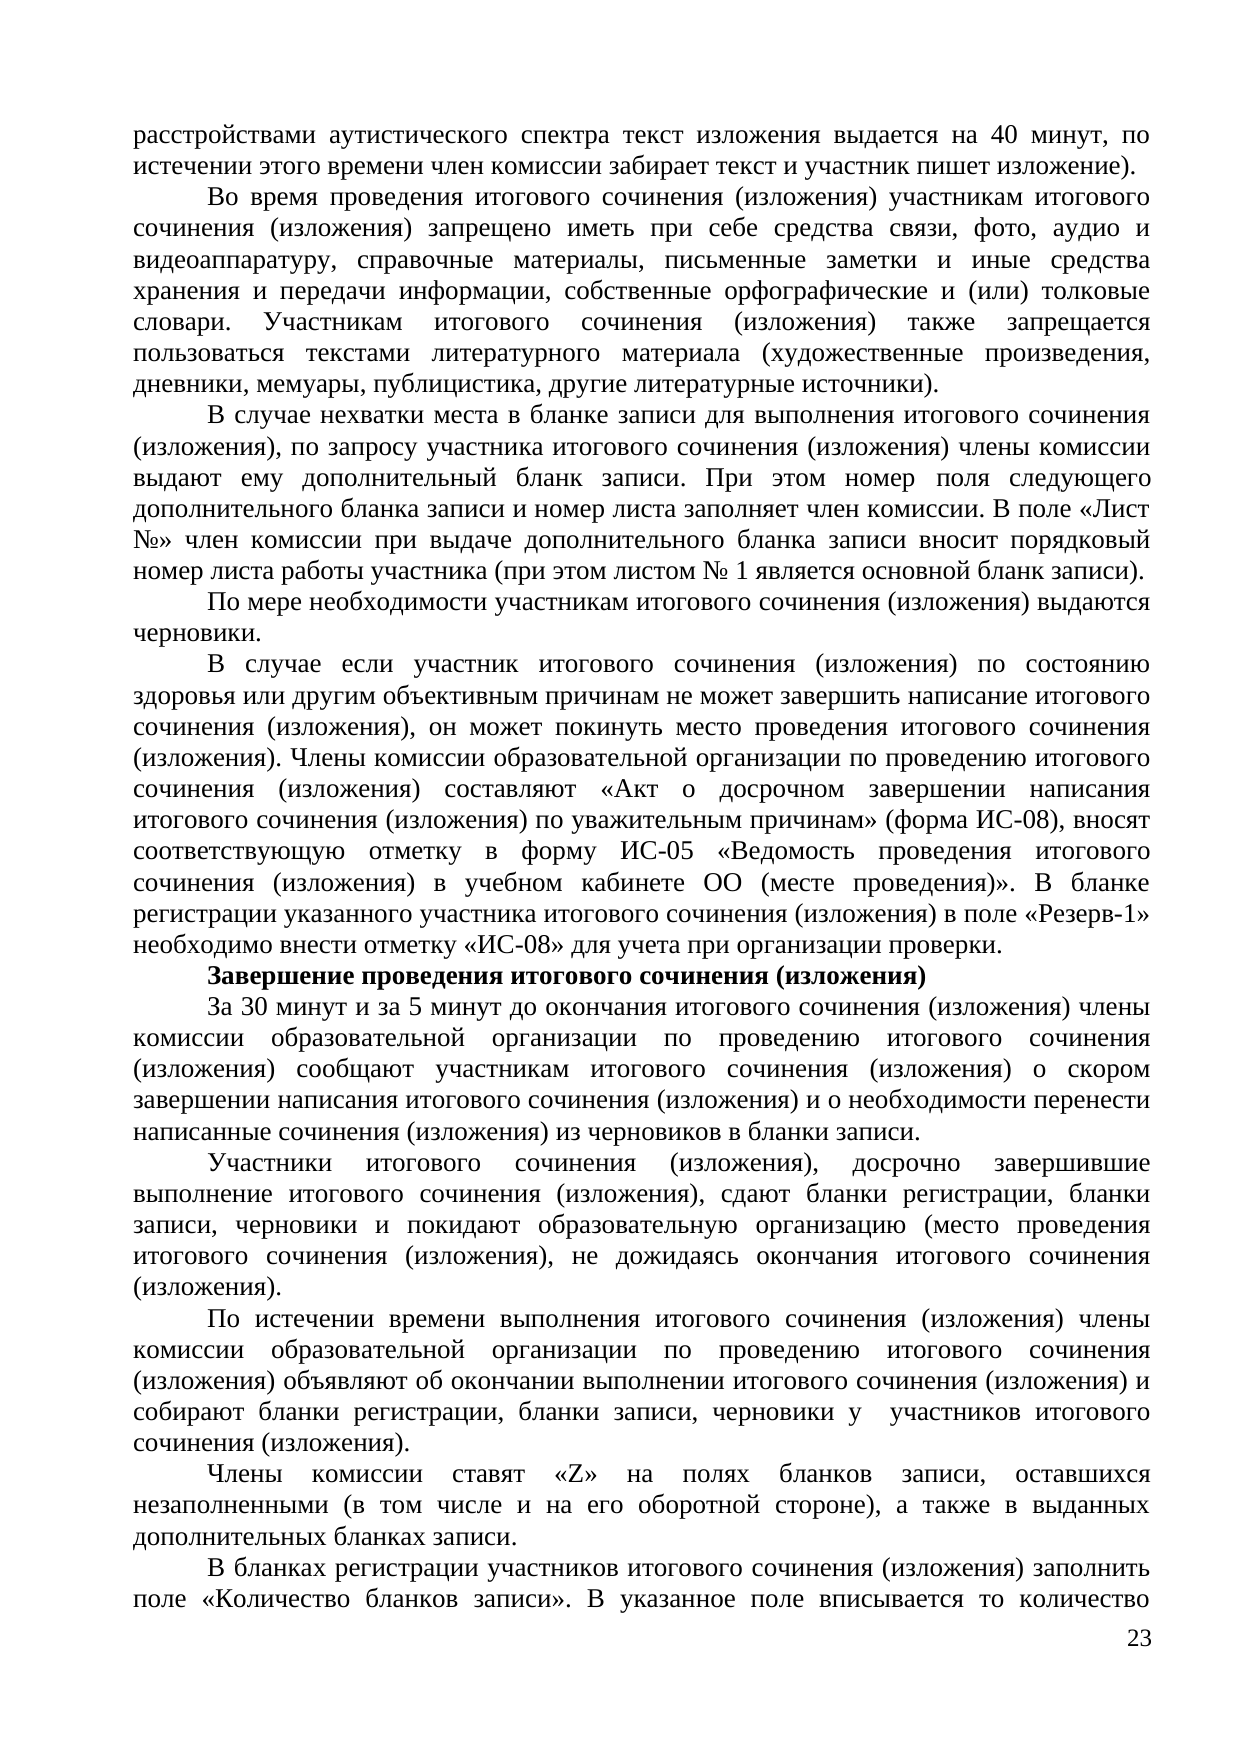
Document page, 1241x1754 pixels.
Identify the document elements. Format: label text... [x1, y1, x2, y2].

text По истечении времени выполнения итогового сочинения (изложения) члены комиссии образовательной организации по проведению итогового сочинения (изложения) объявляют об окончании выполнении итогового сочинения (изложения) и собирают бланки регистрации, бланки записи, черновики у участников итогового сочинения (изложения). [133, 1302, 1152, 1457]
text Завершение проведения итогового сочинения (изложения) [133, 959, 1152, 990]
text Участники итогового сочинения (изложения), досрочно завершившие выполнение итогового сочинения (изложения), сдают бланки регистрации, бланки записи, черновики и покидают образовательную организацию (место проведения итогового сочинения (изложения), не дожидаясь окончания итогового сочинения (изложения). [133, 1146, 1152, 1302]
text По мере необходимости участникам итогового сочинения (изложения) выдаются черновики. [133, 585, 1152, 648]
text За 30 минут и за 5 минут до окончания итогового сочинения (изложения) члены комиссии образовательной организации по проведению итогового сочинения (изложения) сообщают участникам итогового сочинения (изложения) о скором завершении написания итогового сочинения (изложения) и о необходимости перенести написанные сочинения (изложения) из черновиков в бланки записи. [133, 990, 1152, 1146]
text В случае нехватки места в бланке записи для выполнения итогового сочинения (изложения), по запросу участника итогового сочинения (изложения) члены комиссии выдают ему дополнительный бланк записи. При этом номер поля следующего дополнительного бланка записи и номер листа заполняет член комиссии. В поле «Лист №» член комиссии при выдаче дополнительного бланка записи вносит порядковый номер листа работы участника (при этом листом № 1 является основной бланк записи). [133, 398, 1152, 585]
text Члены комиссии ставят «Z» на полях бланков записи, оставшихся незаполненными (в том числе и на его оборотной стороне), а также в выданных дополнительных бланках записи. [133, 1457, 1152, 1551]
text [133, 118, 1152, 180]
text В случае если участник итогового сочинения (изложения) по состоянию здоровья или другим объективным причинам не может завершить написание итогового сочинения (изложения), он может покинуть место проведения итогового сочинения (изложения). Члены комиссии образовательной организации по проведению итогового сочинения (изложения) составляют «Акт о досрочном завершении написания итогового сочинения (изложения) по уважительным причинам» (форма ИС-08), вносят соответствующую отметку в форму ИС-05 «Ведомость проведения итогового сочинения (изложения) в учебном кабинете ОО (месте проведения)». В бланке регистрации указанного участника итогового сочинения (изложения) в поле «Резерв-1» необходимо внести отметку «ИС-08» для учета при организации проверки. [133, 648, 1152, 959]
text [133, 1551, 1152, 1613]
text Во время проведения итогового сочинения (изложения) участникам итогового сочинения (изложения) запрещено иметь при себе средства связи, фото, аудио и видеоаппаратуру, справочные материалы, письменные заметки и иные средства хранения и передачи информации, собственные орфографические и (или) толковые словари. Участникам итогового сочинения (изложения) также запрещается пользоваться текстами литературного материала (художественные произведения, дневники, мемуары, публицистика, другие литературные источники). [133, 180, 1152, 398]
